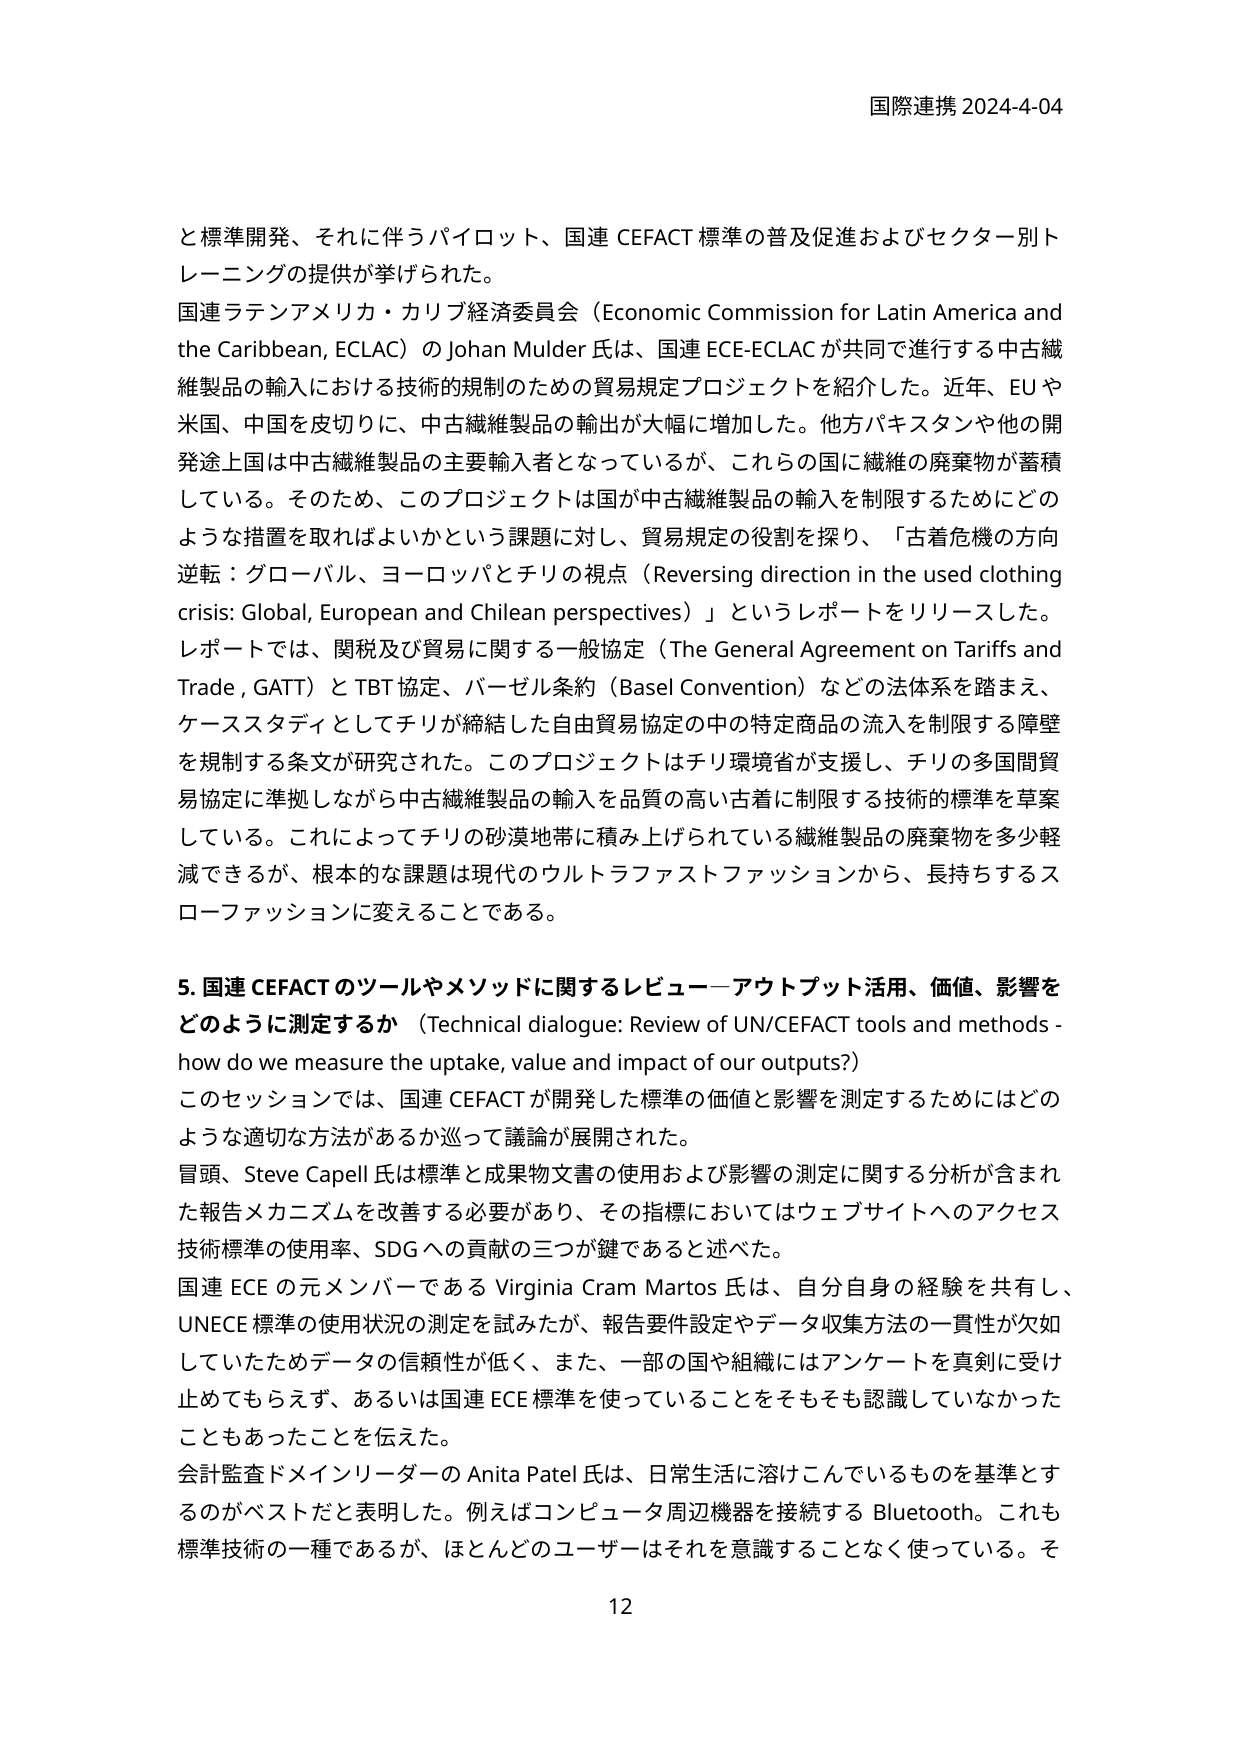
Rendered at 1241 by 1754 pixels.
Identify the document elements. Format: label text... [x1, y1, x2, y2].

text 国連ラテンアメリカ・カリブ経済委員会（Economic Commission for Latin America and the Caribbean, ECLAC）のJohan Mulder氏は、国連ECE-ECLACが共同で進行する中古繊維製品の輸入における技術的規制のための貿易規定プロジェクトを紹介した。近年、EUや米国、中国を皮切りに、中古繊維製品の輸出が大幅に増加した。他方パキスタンや他の開発途上国は中古繊維製品の主要輸入者となっているが、これらの国に繊維の廃棄物が蓄積している。そのため、このプロジェクトは国が中古繊維製品の輸入を制限するためにどのような措置を取ればよいかという課題に対し、貿易規定の役割を探り、「古着危機の方向逆転：グローバル、ヨーロッパとチリの視点（Reversing direction in the used clothing crisis: Global, European and Chilean perspectives）」というレポートをリリースした。レポートでは、関税及び貿易に関する一般協定（The General Agreement on Tariffs and Trade , GATT）とTBT協定、バーゼル条約（Basel Convention）などの法体系を踏まえ、ケーススタディとしてチリが締結した自由貿易協定の中の特定商品の流入を制限する障壁を規制する条文が研究された。このプロジェクトはチリ環境省が支援し、チリの多国間貿易協定に準拠しながら中古繊維製品の輸入を品質の高い古着に制限する技術的標準を草案している。これによってチリの砂漠地帯に積み上げられている繊維製品の廃棄物を多少軽減できるが、根本的な課題は現代のウルトラファストファッションから、長持ちするスローファッションに変えることである。 [177, 292, 1063, 929]
text 5. 国連CEFACTのツールやメソッドに関するレビュー―アウトプット活用、価値、影響をどのように測定するか （Technical dialogue: Review of UN/CEFACT tools and methods - how do we measure the uptake, value and impact of our outputs?） [177, 967, 1063, 1079]
text 冒頭、Steve Capell氏は標準と成果物文書の使用および影響の測定に関する分析が含まれた報告メカニズムを改善する必要があり、その指標においてはウェブサイトへのアクセス、技術標準の使用率、SDGへの貢献の三つが鍵であると述べた。 [177, 1154, 1063, 1267]
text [177, 1454, 1063, 1567]
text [177, 217, 1063, 292]
text このセッションでは、国連CEFACTが開発した標準の価値と影響を測定するためにはどのような適切な方法があるか巡って議論が展開された。 [177, 1079, 1063, 1154]
text 国連ECEの元メンバーであるVirginia Cram Martos氏は、自分自身の経験を共有し、UNECE標準の使用状況の測定を試みたが、報告要件設定やデータ収集方法の一貫性が欠如していたためデータの信頼性が低く、また、一部の国や組織にはアンケートを真剣に受け止めてもらえず、あるいは国連ECE標準を使っていることをそもそも認識していなかったこともあったことを伝えた。 [177, 1267, 1063, 1454]
